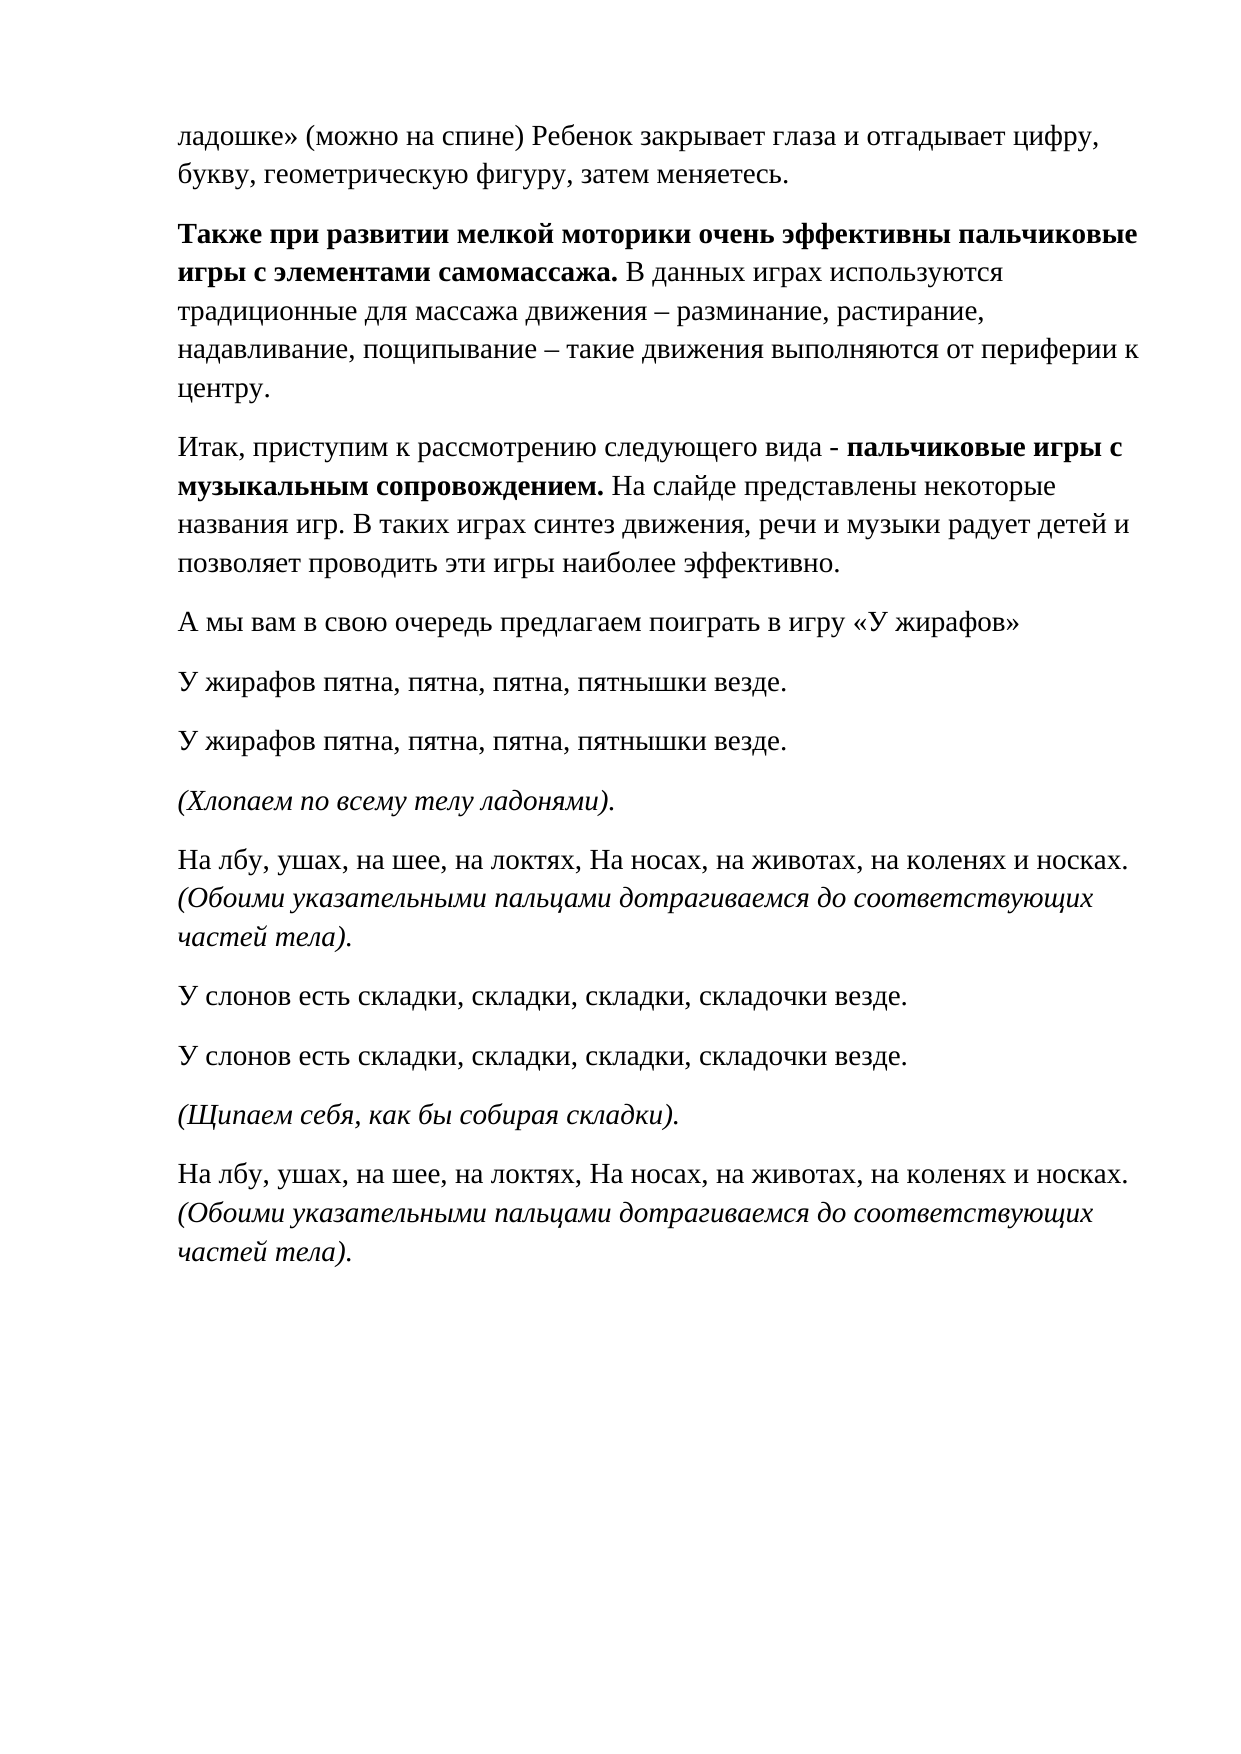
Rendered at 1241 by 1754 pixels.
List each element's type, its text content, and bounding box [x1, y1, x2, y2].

text У жирафов пятна, пятна, пятна, пятнышки везде. [177, 723, 1152, 757]
text Итак, приступим к рассмотрению следующего вида - пальчиковые игры с музыкальным сопровождением. На слайде представлены некоторые названия игр. В таких играх синтез движения, речи и музыки радует детей и позволяет проводить эти игры наиболее эффективно. [177, 429, 1152, 579]
text У слонов есть складки, складки, складки, складочки везде. [177, 1038, 1152, 1071]
text (Хлопаем по всему телу ладонями). [177, 783, 1152, 816]
text Также при развитии мелкой моторики очень эффективны пальчиковые игры с элементами самомассажа. В данных играх используются традиционные для массажа движения – разминание, растирание, надавливание, пощипывание – такие движения выполняются от периферии к центру. [177, 216, 1152, 404]
text На лбу, ушах, на шее, на локтях, На носах, на животах, на коленях и носках. (Обоими указательными пальцами дотрагиваемся до соответствующих частей тела). [177, 842, 1152, 953]
text А мы вам в свою очередь предлагаем поиграть в игру «У жирафов» [177, 604, 1152, 638]
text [177, 118, 1152, 190]
text На лбу, ушах, на шее, на локтях, На носах, на животах, на коленях и носках. (Обоими указательными пальцами дотрагиваемся до соответствующих частей тела). [177, 1157, 1152, 1267]
text У жирафов пятна, пятна, пятна, пятнышки везде. [177, 664, 1152, 697]
text (Щипаем себя, как бы собирая складки). [177, 1097, 1152, 1131]
text У слонов есть складки, складки, складки, складочки везде. [177, 978, 1152, 1012]
